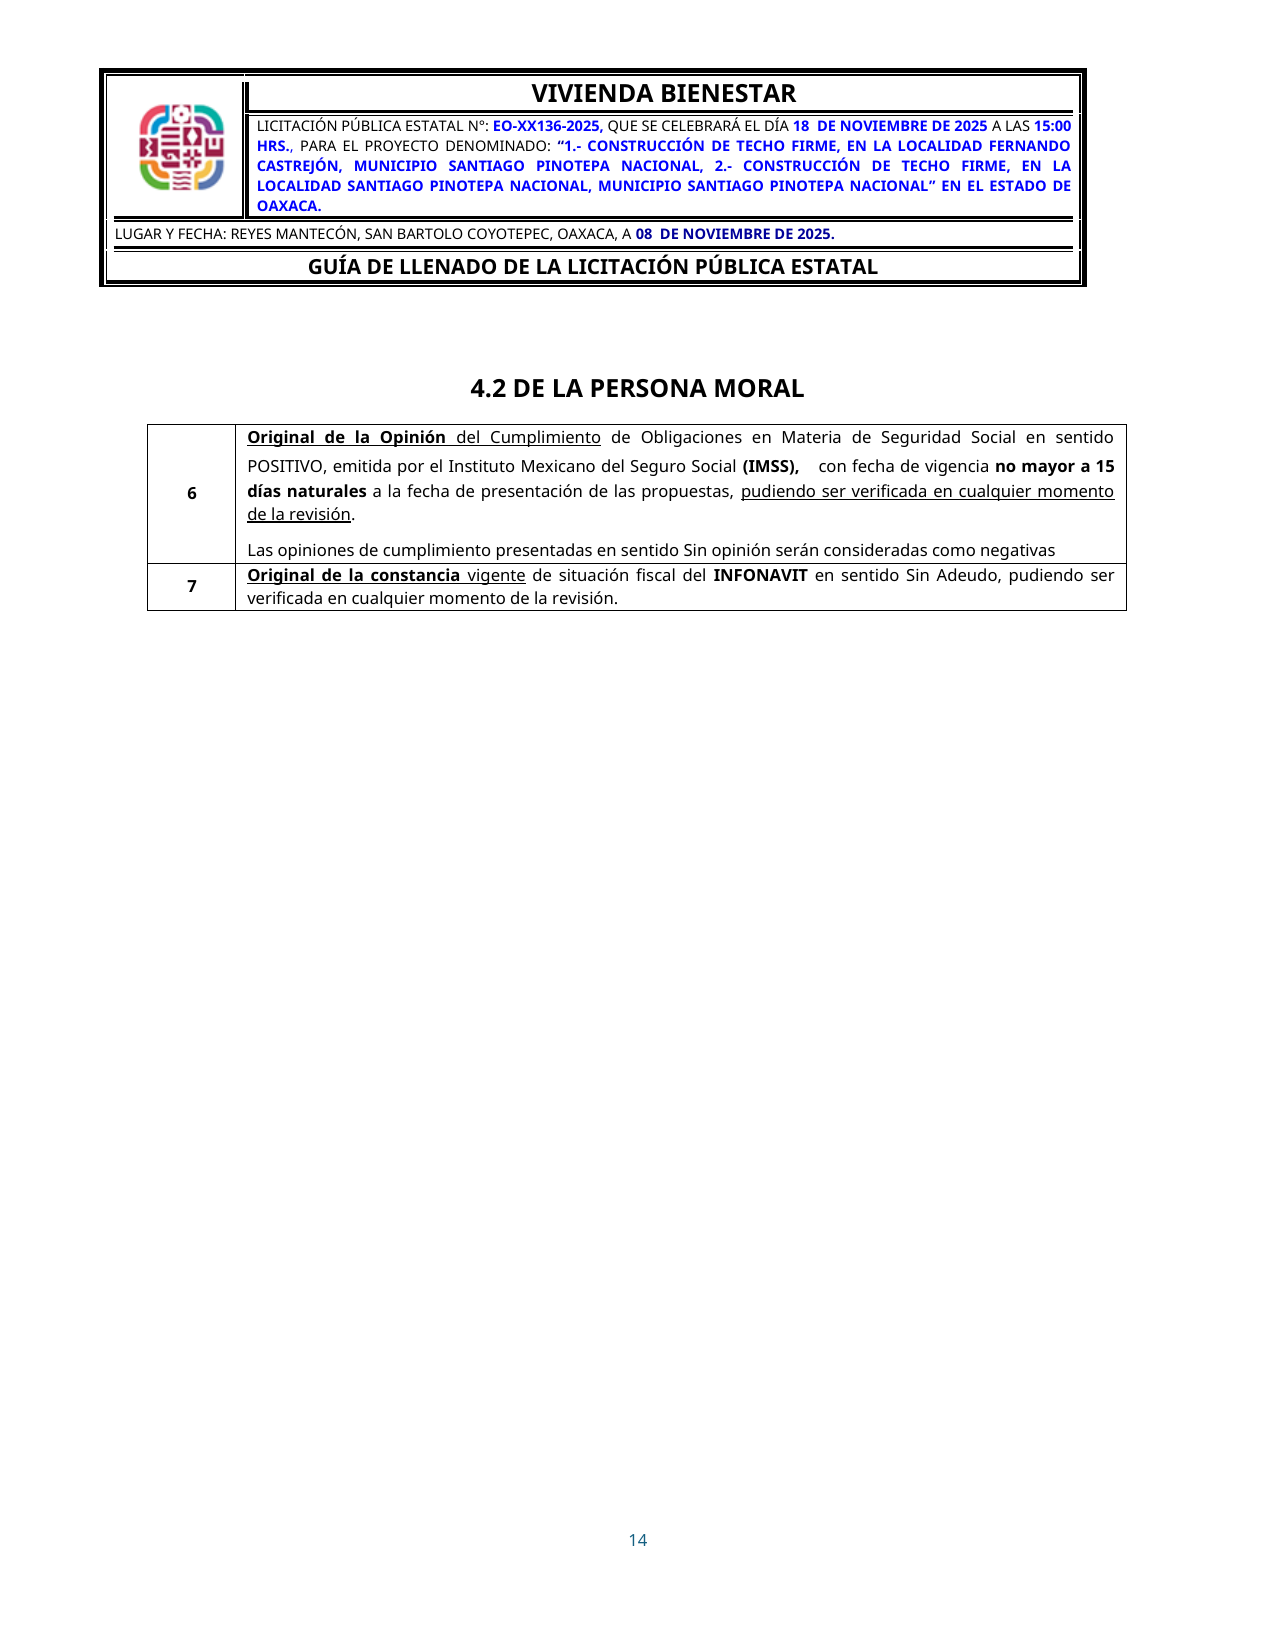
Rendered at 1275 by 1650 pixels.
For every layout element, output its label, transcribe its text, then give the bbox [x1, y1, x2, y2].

text 4.2 DE LA PERSONA MORAL [148, 371, 1127, 405]
table_header Original de la Opinión del Cumplimiento de Obligaciones en Materia de Seguridad Social en sentido POSITIVO, emitida por el Instituto Mexicano del Seguro Social (IMSS), con fecha de vigencia no mayor a 15 días naturales a la fecha de presentación de las propuestas, pudiendo ser verificada en cualquier momento de la revisión. Las opiniones de cumplimiento presentadas en sentido Sin opinión serán consideradas como negativas [236, 425, 1126, 563]
table_cell Original de la constancia vigente de situación fiscal del INFONAVIT en sentido Sin Adeudo, pudiendo ser verificada en cualquier momento de la revisión. [236, 564, 1126, 609]
picture [128, 97, 235, 196]
table_header 6 [148, 425, 235, 563]
table_cell 7 [148, 564, 235, 609]
